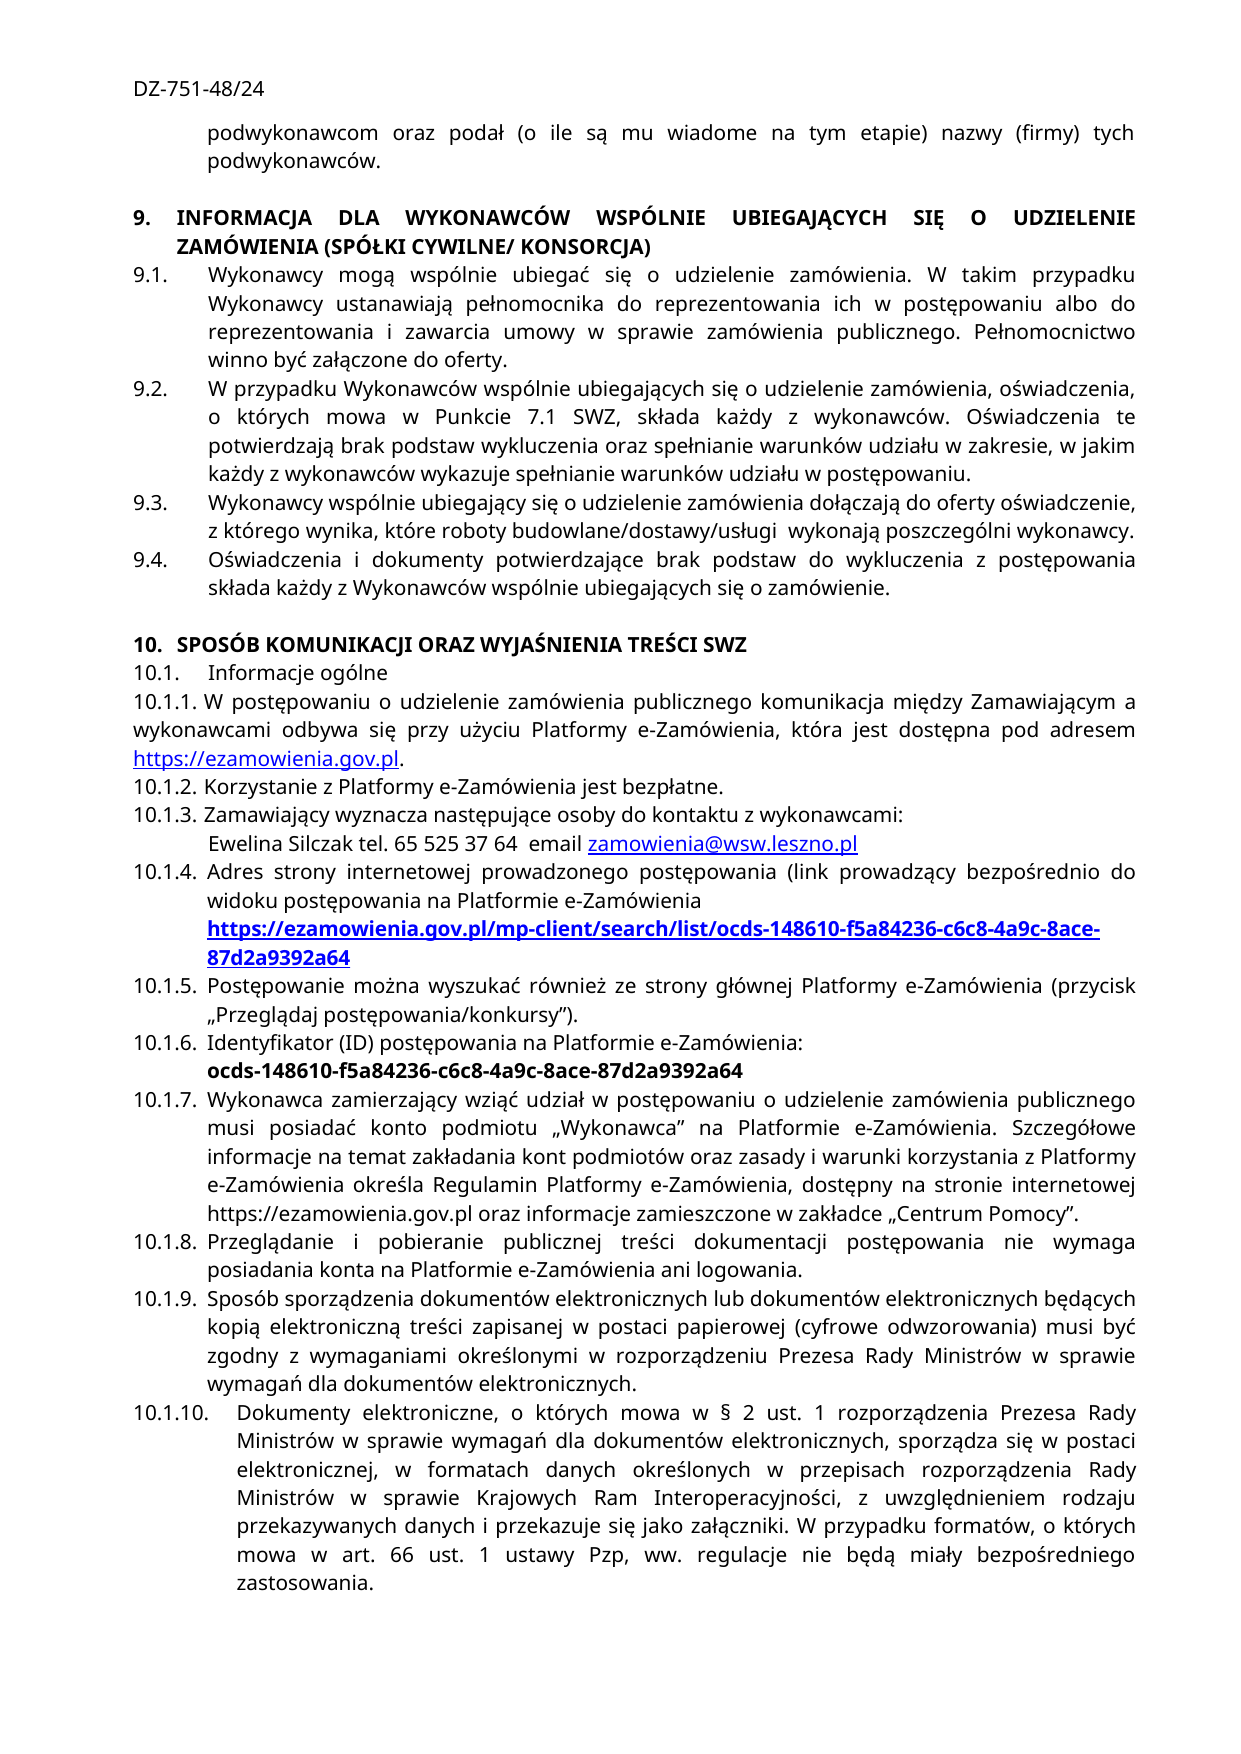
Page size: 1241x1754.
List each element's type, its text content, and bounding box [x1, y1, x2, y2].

list Zamawiający wyznacza następujące osoby do kontaktu z wykonawcami: [133, 801, 1137, 829]
text ocds-148610-f5a84236-c6c8-4a9c-8ace-87d2a9392a64 [207, 1057, 1137, 1085]
text Ewelina Silczak tel. 65 525 37 64 email zamowienia@wsw.leszno.pl [208, 829, 1137, 857]
list INFORMACJA DLA WYKONAWCÓW WSPÓLNIE UBIEGAJĄCYCH SIĘ O UDZIELENIE ZAMÓWIENIA (SPÓŁKI CYWILNE/ KONSORCJA) [133, 203, 1137, 260]
list Oświadczenia i dokumenty potwierdzające brak podstaw do wykluczenia z postępowania składa każdy z Wykonawców wspólnie ubiegających się o zamówienie. [133, 545, 1137, 602]
text https://ezamowienia.gov.pl/mp-client/search/list/ocds-148610-f5a84236-c6c8-4a9c-8ace-87d2a9392a64 [207, 914, 1137, 971]
list Przeglądanie i pobieranie publicznej treści dokumentacji postępowania nie wymaga posiadania konta na Platformie e-Zamówienia ani logowania. [133, 1227, 1137, 1284]
list W postępowaniu o udzielenie zamówienia publicznego komunikacja między Zamawiającym a wykonawcami odbywa się przy użyciu Platformy e-Zamówienia, która jest dostępna pod adresem https://ezamowienia.gov.pl. [133, 687, 1137, 772]
list Postępowanie można wyszukać również ze strony głównej Platformy e-Zamówienia (przycisk „Przeglądaj postępowania/konkursy”). [133, 971, 1137, 1028]
list Informacje ogólne [133, 658, 1137, 687]
list Dokumenty elektroniczne, o których mowa w § 2 ust. 1 rozporządzenia Prezesa Rady Ministrów w sprawie wymagań dla dokumentów elektronicznych, sporządza się w postaci elektronicznej, w formatach danych określonych w przepisach rozporządzenia Rady Ministrów w sprawie Krajowych Ram Interoperacyjności, z uwzględnieniem rodzaju przekazywanych danych i przekazuje się jako załączniki. W przypadku formatów, o których mowa w art. 66 ust. 1 ustawy Pzp, ww. regulacje nie będą miały bezpośredniego zastosowania. [133, 1398, 1137, 1597]
list Identyfikator (ID) postępowania na Platformie e-Zamówienia: [133, 1028, 1137, 1057]
list Wykonawcy mogą wspólnie ubiegać się o udzielenie zamówienia. W takim przypadku Wykonawcy ustanawiają pełnomocnika do reprezentowania ich w postępowaniu albo do reprezentowania i zawarcia umowy w sprawie zamówienia publicznego. Pełnomocnictwo winno być załączone do oferty. [133, 260, 1137, 374]
list Adres strony internetowej prowadzonego postępowania (link prowadzący bezpośrednio do widoku postępowania na Platformie e-Zamówienia [133, 857, 1137, 914]
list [133, 118, 1135, 175]
list Sposób sporządzenia dokumentów elektronicznych lub dokumentów elektronicznych będących kopią elektroniczną treści zapisanej w postaci papierowej (cyfrowe odwzorowania) musi być zgodny z wymaganiami określonymi w rozporządzeniu Prezesa Rady Ministrów w sprawie wymagań dla dokumentów elektronicznych. [133, 1284, 1137, 1398]
list Wykonawcy wspólnie ubiegający się o udzielenie zamówienia dołączają do oferty oświadczenie, z którego wynika, które roboty budowlane/dostawy/usługi wykonają poszczególni wykonawcy. [133, 488, 1137, 545]
list SPOSÓB KOMUNIKACJI ORAZ WYJAŚNIENIA TREŚCI SWZ [133, 630, 1137, 658]
list Korzystanie z Platformy e-Zamówienia jest bezpłatne. [133, 772, 1137, 801]
list W przypadku Wykonawców wspólnie ubiegających się o udzielenie zamówienia, oświadczenia, o których mowa w Punkcie 7.1 SWZ, składa każdy z wykonawców. Oświadczenia te potwierdzają brak podstaw wykluczenia oraz spełnianie warunków udziału w zakresie, w jakim każdy z wykonawców wykazuje spełnianie warunków udziału w postępowaniu. [133, 374, 1137, 488]
list Wykonawca zamierzający wziąć udział w postępowaniu o udzielenie zamówienia publicznego musi posiadać konto podmiotu „Wykonawca” na Platformie e-Zamówienia. Szczegółowe informacje na temat zakładania kont podmiotów oraz zasady i warunki korzystania z Platformy e-Zamówienia określa Regulamin Platformy e-Zamówienia, dostępny na stronie internetowej https://ezamowienia.gov.pl oraz informacje zamieszczone w zakładce „Centrum Pomocy”. [133, 1085, 1137, 1227]
